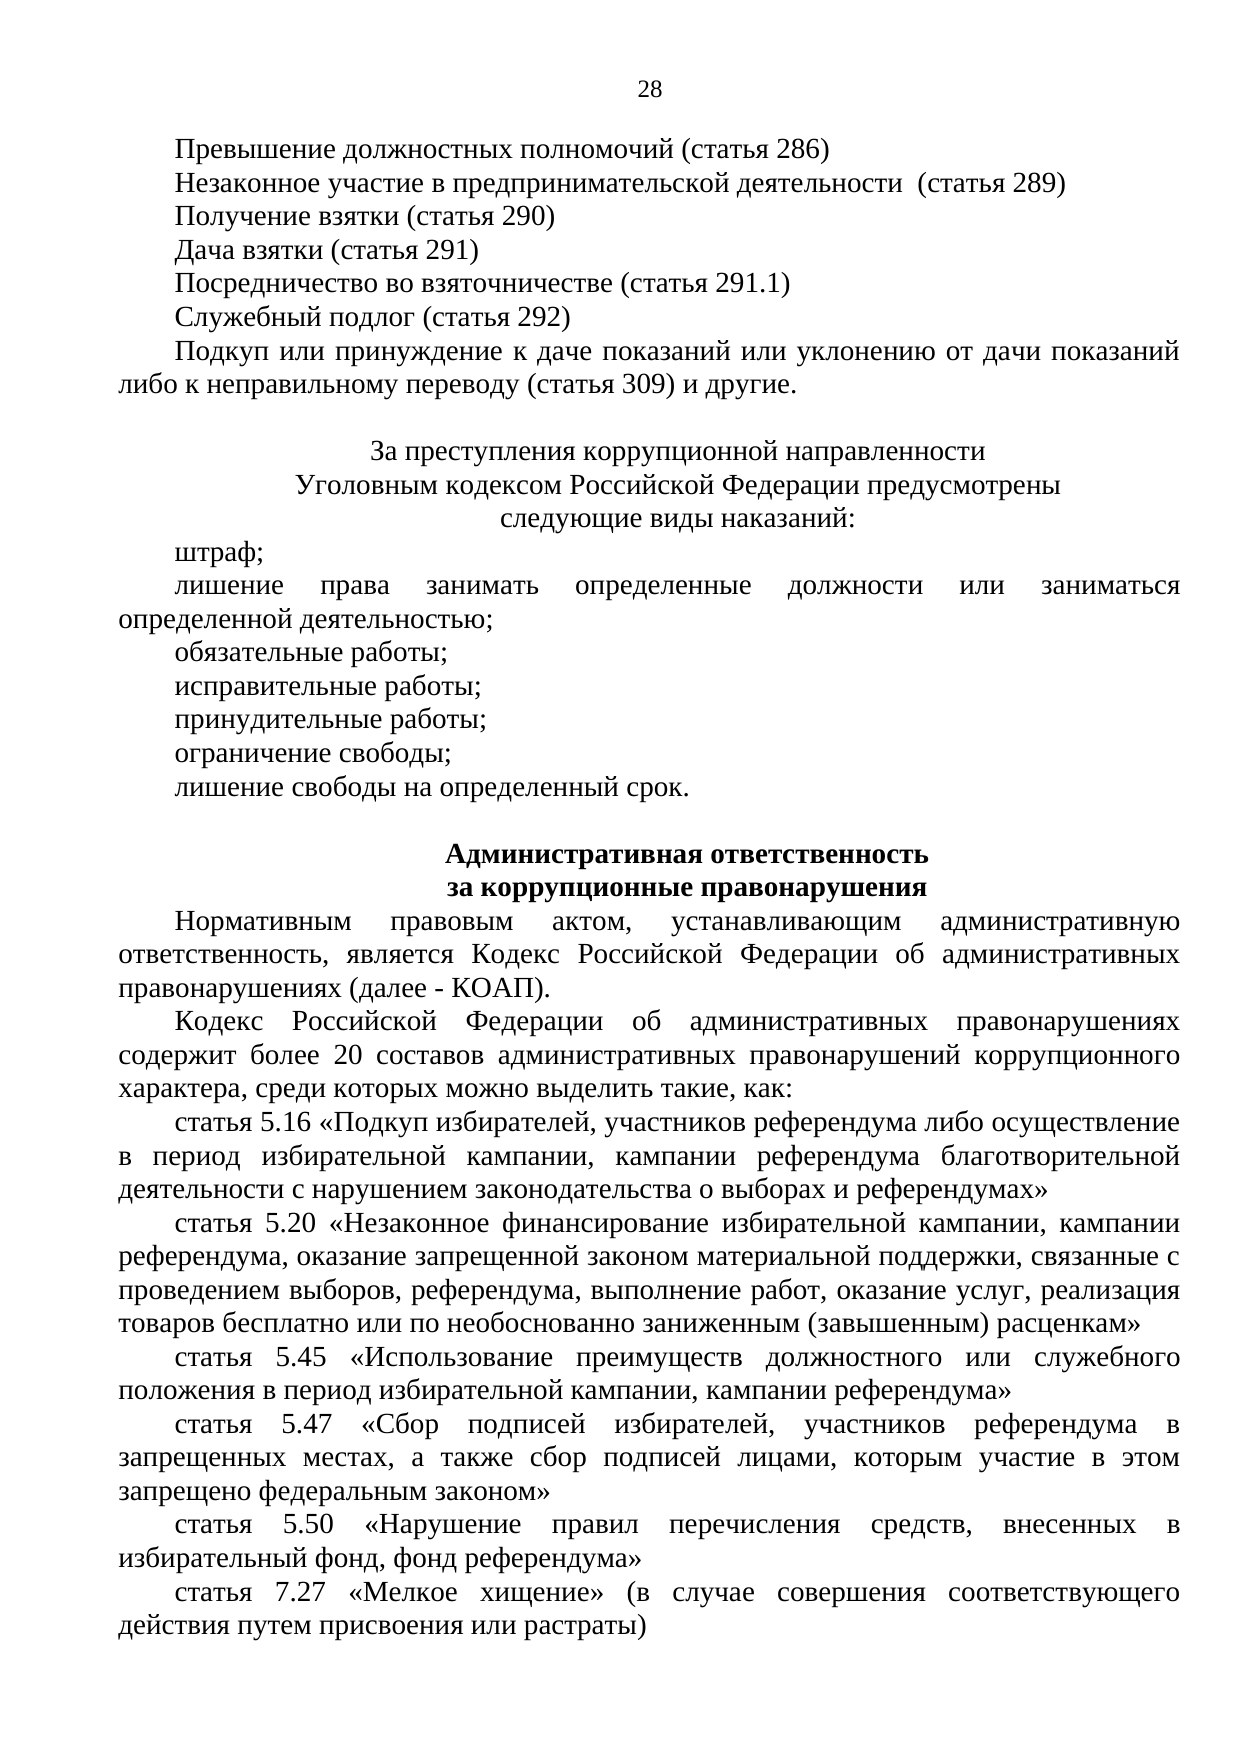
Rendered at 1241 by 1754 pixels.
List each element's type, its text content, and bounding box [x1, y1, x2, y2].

text За преступления коррупционной направленности [118, 433, 1181, 467]
text Служебный подлог (статья 292) [118, 299, 1181, 333]
text статья 5.45 «Использование преимуществ должностного или служебного положения в период избирательной кампании, кампании референдума» [118, 1339, 1181, 1406]
text Превышение должностных полномочий (статья 286) [118, 131, 1181, 165]
text Нормативным правовым актом, устанавливающим административную ответственность, является Кодекс Российской Федерации об административных правонарушениях (далее - КОАП). [118, 903, 1181, 1003]
text статья 7.27 «Мелкое хищение» (в случае совершения соответствующего действия путем присвоения или растраты) [118, 1574, 1181, 1641]
text ограничение свободы; [118, 735, 1181, 769]
text статья 5.47 «Сбор подписей избирателей, участников референдума в запрещенных местах, а также сбор подписей лицами, которым участие в этом запрещено федеральным законом» [118, 1406, 1181, 1507]
text Посредничество во взяточничестве (статья 291.1) [118, 266, 1181, 299]
text штраф; [118, 534, 1181, 567]
text Кодекс Российской Федерации об административных правонарушениях содержит более 20 составов административных правонарушений коррупционного характера, среди которых можно выделить такие, как: [118, 1003, 1181, 1104]
text за коррупционные правонарушения [118, 869, 1181, 903]
text Подкуп или принуждение к даче показаний или уклонению от дачи показаний либо к неправильному переводу (статья 309) и другие. [118, 333, 1181, 400]
text обязательные работы; [118, 634, 1181, 668]
text следующие виды наказаний: [118, 500, 1181, 534]
text лишение свободы на определенный срок. [118, 769, 1181, 802]
text принудительные работы; [118, 702, 1181, 735]
text Незаконное участие в предпринимательской деятельности (статья 289) [118, 165, 1181, 198]
text статья 5.20 «Незаконное финансирование избирательной кампании, кампании референдума, оказание запрещенной законом материальной поддержки, связанные с проведением выборов, референдума, выполнение работ, оказание услуг, реализация товаров бесплатно или по необоснованно заниженным (завышенным) расценкам» [118, 1205, 1181, 1339]
text исправительные работы; [118, 668, 1181, 702]
text Дача взятки (статья 291) [118, 232, 1181, 266]
text лишение права занимать определенные должности или заниматься определенной деятельностью; [118, 567, 1181, 634]
text Уголовным кодексом Российской Федерации предусмотрены [118, 467, 1181, 500]
text Административная ответственность [118, 836, 1181, 869]
text статья 5.50 «Нарушение правил перечисления средств, внесенных в избирательный фонд, фонд референдума» [118, 1507, 1181, 1574]
text Получение взятки (статья 290) [118, 198, 1181, 232]
text статья 5.16 «Подкуп избирателей, участников референдума либо осуществление в период избирательной кампании, кампании референдума благотворительной деятельности с нарушением законодательства о выборах и референдумах» [118, 1104, 1181, 1205]
